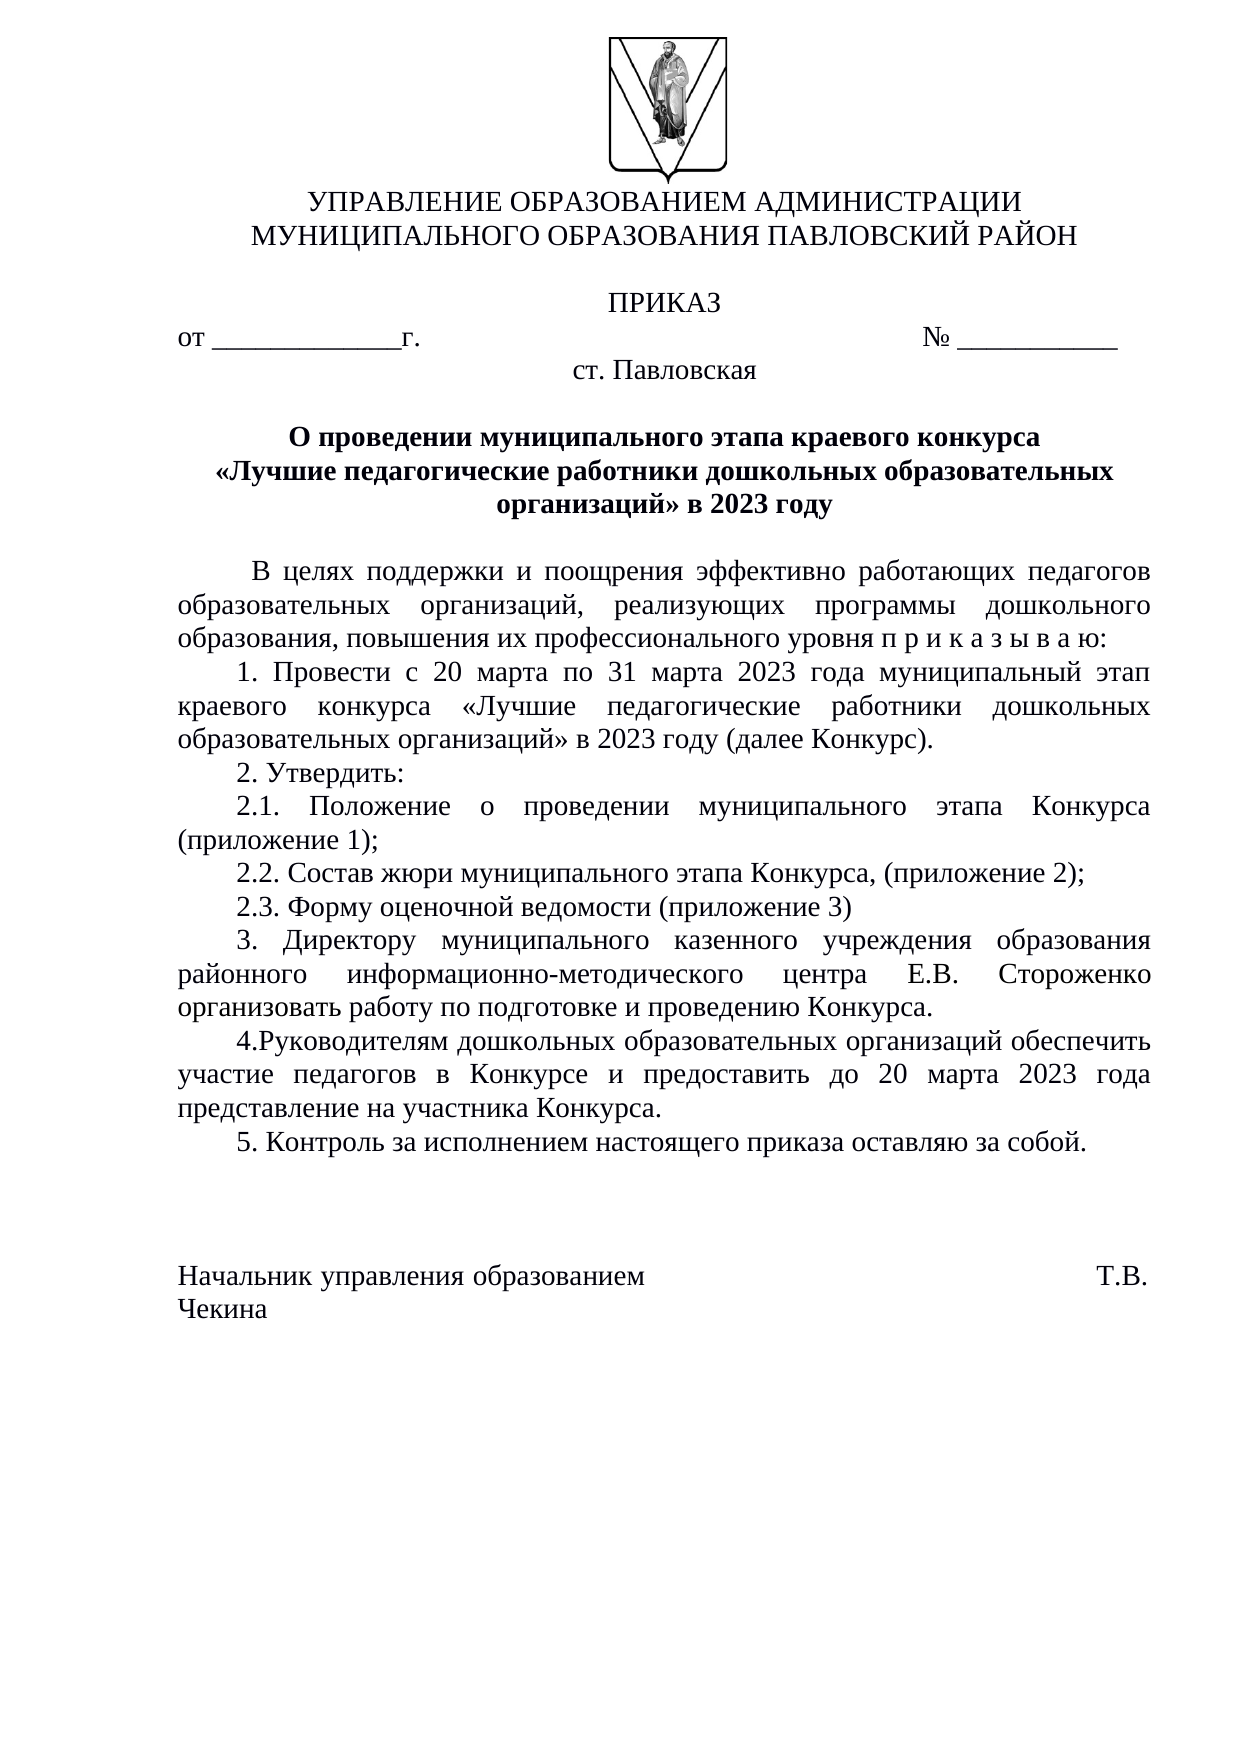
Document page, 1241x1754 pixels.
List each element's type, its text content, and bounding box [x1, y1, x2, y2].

text 4.Руководителям дошкольных образовательных организаций обеспечить участие педагогов в Конкурсе и предоставить до 20 марта 2023 года представление на участника Конкурса. [177, 1023, 1152, 1124]
text ПРИКАЗ [177, 285, 1152, 319]
text УПРАВЛЕНИЕ ОБРАЗОВАНИЕМ АДМИНИСТРАЦИИ [177, 184, 1152, 218]
text 2.2. Состав жюри муниципального этапа Конкурса, (приложение 2); [177, 855, 1152, 889]
text 5. Контроль за исполнением настоящего приказа оставляю за собой. [177, 1124, 1152, 1157]
picture [608, 37, 728, 184]
text О проведении муниципального этапа краевого конкурса [177, 419, 1152, 453]
text МУНИЦИПАЛЬНОГО ОБРАЗОВАНИЯ ПАВЛОВСКИЙ РАЙОН [177, 218, 1152, 252]
text 3. Директору муниципального казенного учреждения образования районного информационно-методического центра Е.В. Стороженко организовать работу по подготовке и проведению Конкурса. [177, 922, 1152, 1023]
text 1. Провести с 20 марта по 31 марта 2023 года муниципальный этап краевого конкурса «Лучшие педагогические работники дошкольных образовательных организаций» в 2023 году (далее Конкурс). [177, 654, 1152, 755]
text от _____________г. № ___________ [177, 319, 1152, 352]
text В целях поддержки и поощрения эффективно работающих педагогов образовательных организаций, реализующих программы дошкольного образования, повышения их профессионального уровня п р и к а з ы в а ю: [177, 553, 1152, 654]
text 2.3. Форму оценочной ведомости (приложение 3) [177, 889, 1152, 922]
text 2.1. Положение о проведении муниципального этапа Конкурса (приложение 1); [177, 788, 1152, 855]
text 2. Утвердить: [177, 755, 1152, 788]
text Начальник управления образованием Т.В. Чекина [177, 1258, 1152, 1325]
text ст. Павловская [177, 352, 1152, 386]
text «Лучшие педагогические работники дошкольных образовательных организаций» в 2023 году [177, 453, 1152, 520]
